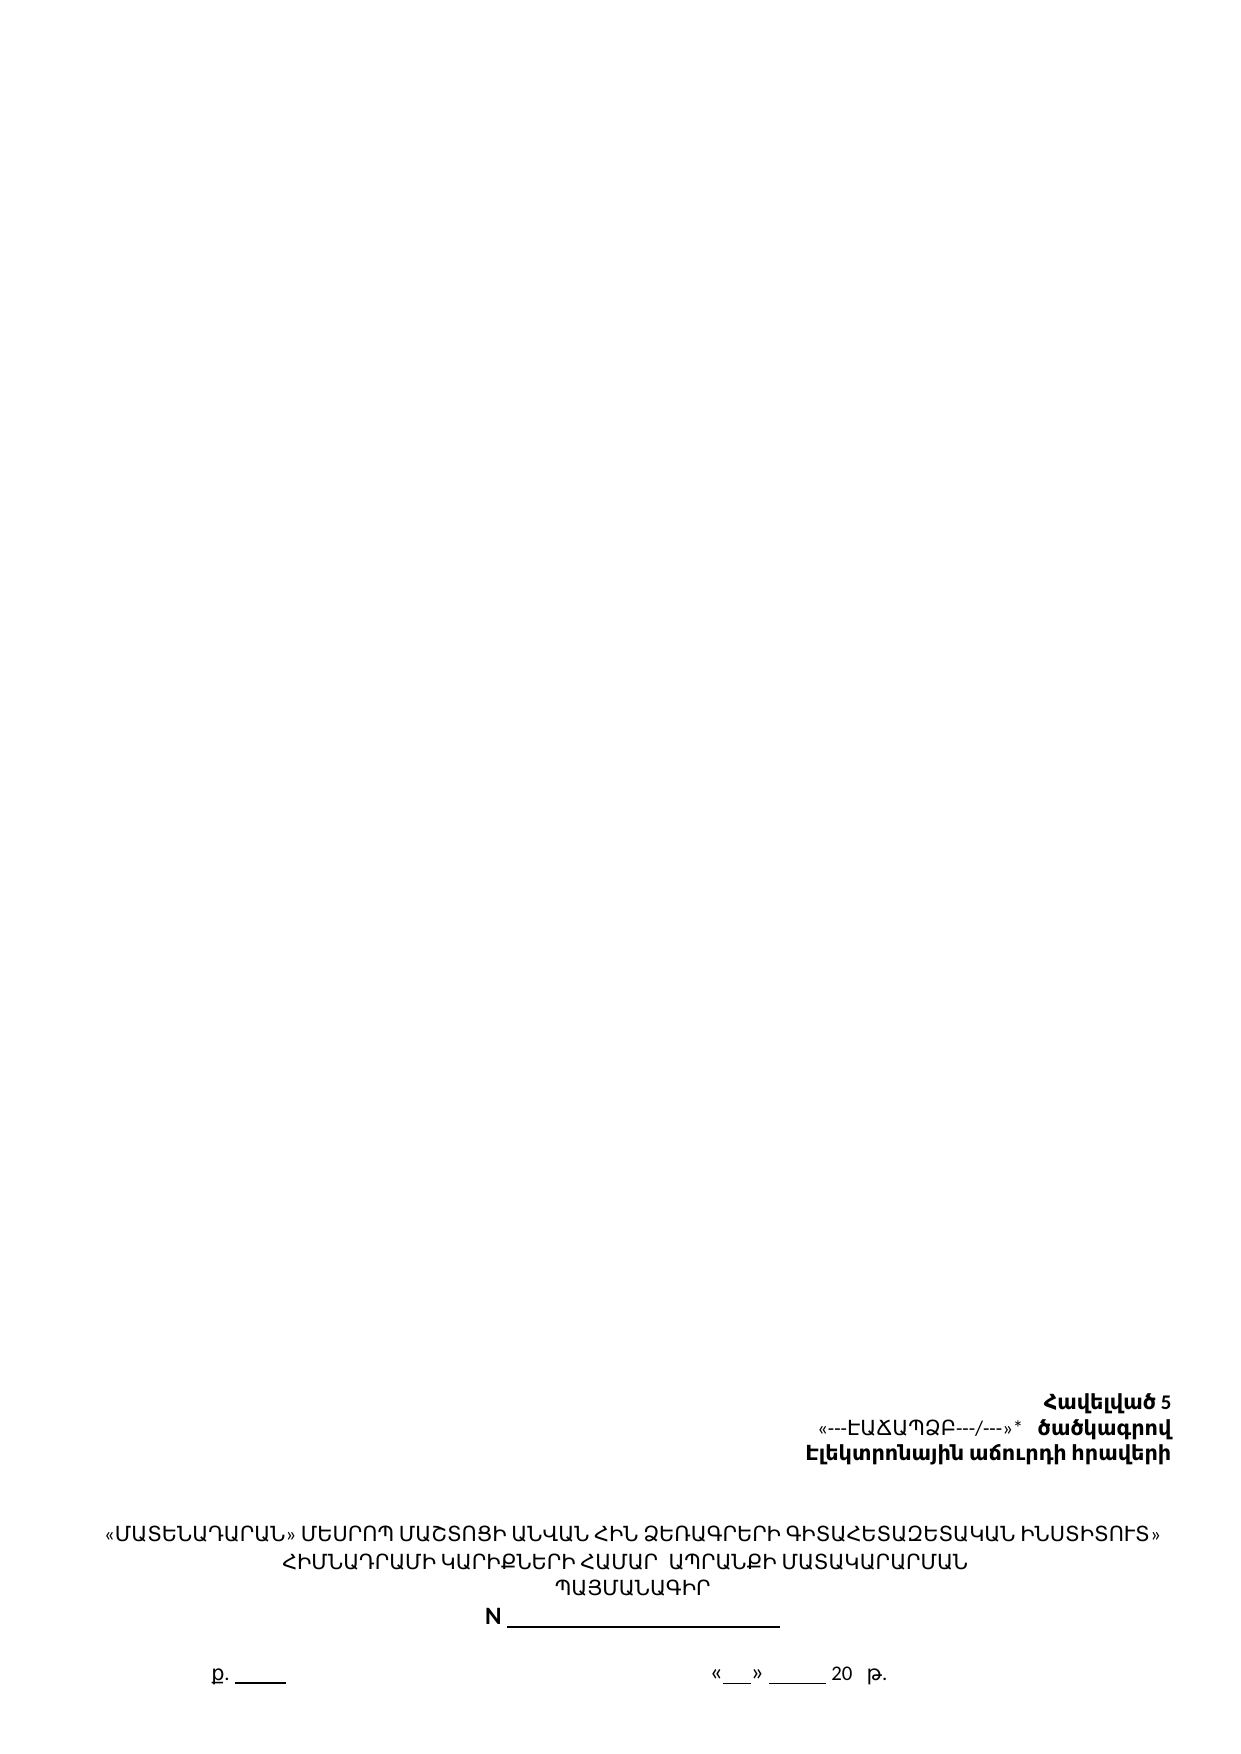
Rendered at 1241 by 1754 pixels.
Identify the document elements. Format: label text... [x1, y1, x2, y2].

text ՊԱՅՄԱՆԱԳԻՐ [79, 1575, 1171, 1601]
text «---ԷԱՃԱՊՁԲ---/---»* ծածկագրով [94, 1415, 1171, 1440]
text ք. « » 20 թ. [94, 1656, 1171, 1687]
text Հավելված 5 [94, 1389, 1171, 1415]
text N [79, 1601, 1171, 1631]
text Էլեկտրոնային աճուրդի հրավերի [94, 1440, 1171, 1466]
text «ՄԱՏԵՆԱԴԱՐԱՆ» ՄԵՍՐՈՊ ՄԱՇՏՈՑԻ ԱՆՎԱՆ ՀԻՆ ՁԵՌԱԳՐԵՐԻ ԳԻՏԱՀԵՏԱԶԵՏԱԿԱՆ ԻՆՍՏԻՏՈՒՏ» ՀԻՄՆԱԴՐԱՄԻ ԿԱՐԻՔՆԵՐԻ ՀԱՄԱՐ ԱՊՐԱՆՔԻ ՄԱՏԱԿԱՐԱՐՄԱՆ [79, 1522, 1171, 1575]
